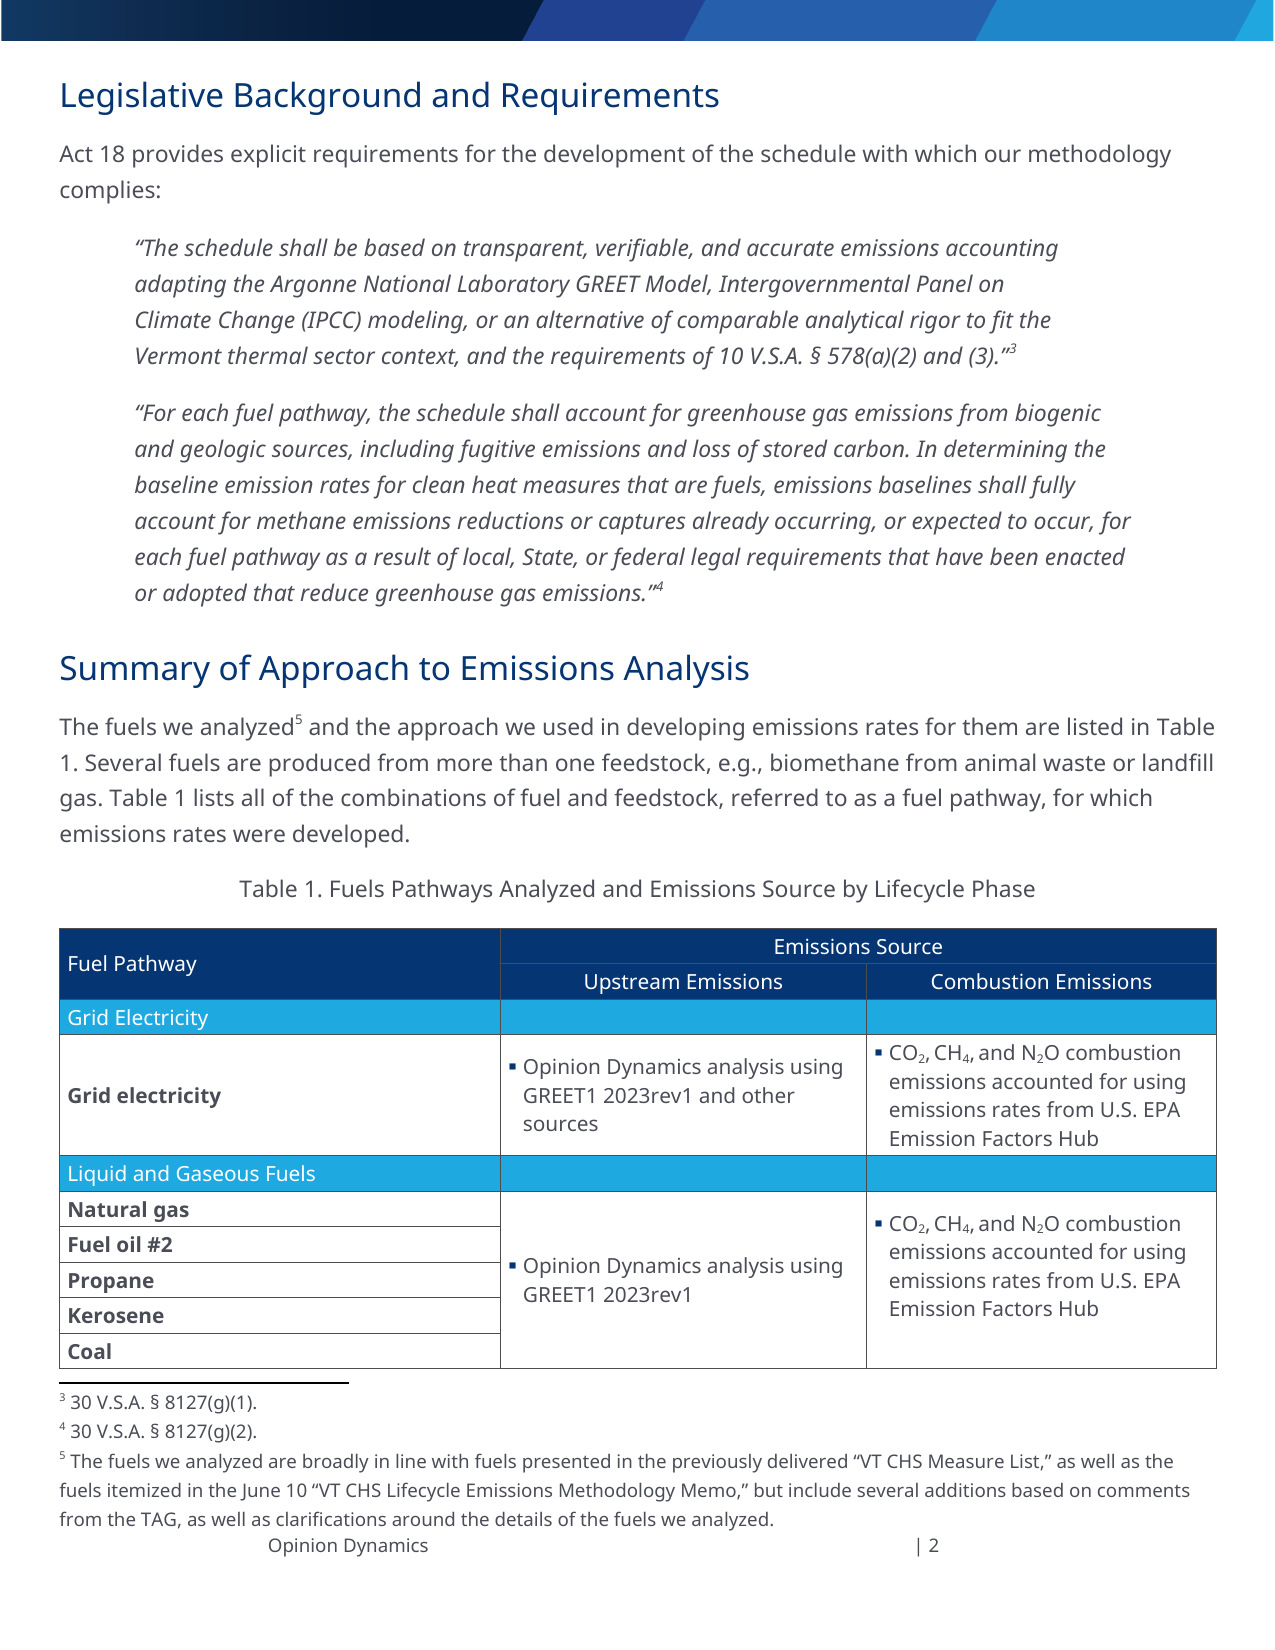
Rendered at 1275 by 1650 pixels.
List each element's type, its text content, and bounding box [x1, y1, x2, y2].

table_cell [867, 1000, 1216, 1034]
text “For each fuel pathway, the schedule shall account for greenhouse gas emissions from biogenic and geologic sources, including fugitive emissions and loss of stored carbon. In determining the baseline emission rates for clean heat measures that are fuels, emissions baselines shall fully account for methane emissions reductions or captures already occurring, or expected to occur, for each fuel pathway as a result of local, State, or federal legal requirements that have been enacted or adopted that reduce greenhouse gas emissions.” [134, 397, 1147, 608]
text “The schedule shall be based on transparent, verifiable, and accurate emissions accounting adapting the Argonne National Laboratory GREET Model, Intergovernmental Panel on Climate Change (IPCC) modeling, or an alternative of comparable analytical rigor to fit the Vermont thermal sector context, and the requirements of 10 V.S.A. § 578(a)(2) and (3).” [134, 232, 1072, 371]
text Act 18 provides explicit requirements for the development of the schedule with which our methodology complies: [59, 138, 1216, 205]
table_cell Grid electricity [60, 1035, 500, 1155]
table_cell CO2, CH4, and N2O combustion emissions accounted for using emissions rates from U.S. EPA Emission Factors Hub [867, 1192, 1216, 1368]
table_cell Propane [60, 1263, 500, 1297]
table_cell Grid Electricity [60, 1000, 500, 1034]
table_cell [501, 1156, 866, 1191]
table_cell Opinion Dynamics analysis using GREET1 2023rev1 and other sources [501, 1035, 866, 1155]
table_cell Combustion Emissions [867, 964, 1216, 999]
table_cell Liquid and Gaseous Fuels [60, 1156, 500, 1191]
table_cell Natural gas [60, 1192, 500, 1226]
text Table 1. Fuels Pathways Analyzed and Emissions Source by Lifecycle Phase [59, 873, 1216, 904]
text The fuels we analyzed and the approach we used in developing emissions rates for them are listed in Table 1. Several fuels are produced from more than one feedstock, e.g., biomethane from animal waste or landfill gas. Table 1 lists all of the combinations of fuel and feedstock, referred to as a fuel pathway, for which emissions rates were developed. [59, 711, 1216, 849]
table_cell Coal [60, 1334, 500, 1368]
table_cell CO2, CH4, and N2O combustion emissions accounted for using emissions rates from U.S. EPA Emission Factors Hub [867, 1035, 1216, 1155]
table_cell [501, 1192, 866, 1368]
table_cell Kerosene [60, 1298, 500, 1333]
table_cell Fuel oil #2 [60, 1227, 500, 1262]
table_cell Upstream Emissions [501, 964, 866, 999]
table_cell [867, 1156, 1216, 1191]
picture [0, 0, 1273, 41]
table_cell [501, 1000, 866, 1034]
table_header Emissions Source [501, 929, 1216, 963]
subtitle Legislative Background and Requirements [59, 72, 1216, 117]
table_header Fuel Pathway [60, 929, 500, 999]
subtitle Summary of Approach to Emissions Analysis [59, 644, 1216, 690]
